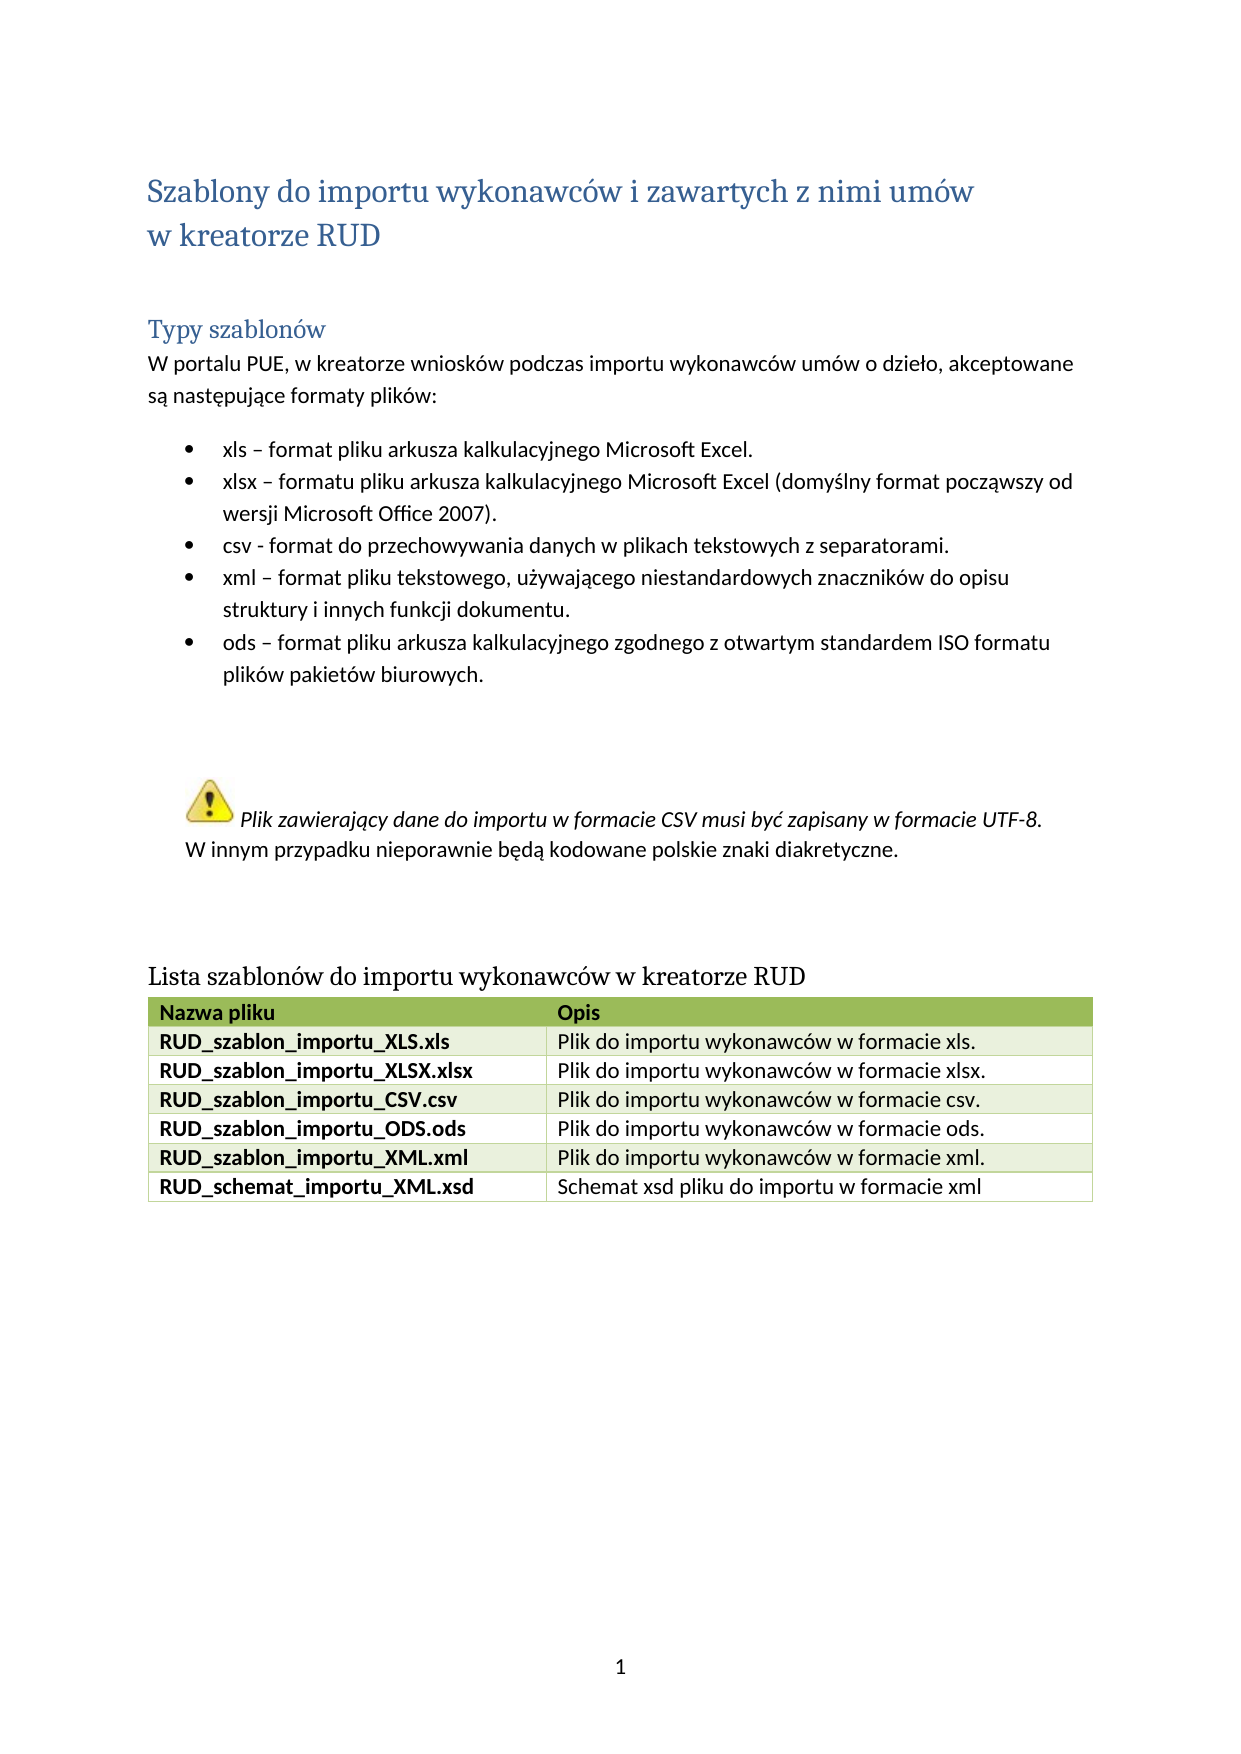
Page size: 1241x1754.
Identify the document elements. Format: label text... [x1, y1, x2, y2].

table_cell RUD_szablon_importu_XLS.xls [149, 1027, 546, 1055]
table_cell RUD_schemat_importu_XML.xsd [149, 1173, 546, 1201]
picture [185, 777, 235, 827]
table_cell RUD_szablon_importu_CSV.csv [149, 1085, 546, 1113]
table_cell Plik do importu wykonawców w formacie csv. [547, 1085, 1092, 1113]
list ods – format pliku arkusza kalkulacyjnego zgodnego z otwartym standardem ISO formatu plików pakietów biurowych. [185, 628, 1093, 688]
table_cell Plik do importu wykonawców w formacie xml. [547, 1144, 1092, 1171]
list csv - format do przechowywania danych w plikach tekstowych z separatorami. [185, 531, 1093, 559]
list xlsx – formatu pliku arkusza kalkulacyjnego Microsoft Excel (domyślny format począwszy od wersji Microsoft Office 2007). [185, 467, 1093, 527]
subtitle Lista szablonów do importu wykonawców w kreatorze RUD [148, 961, 1093, 992]
table_cell RUD_szablon_importu_ODS.ods [149, 1114, 546, 1142]
list xls – format pliku arkusza kalkulacyjnego Microsoft Excel. [185, 435, 1093, 463]
table_cell RUD_szablon_importu_XLSX.xlsx [149, 1056, 546, 1084]
text W portalu PUE, w kreatorze wniosków podczas importu wykonawców umów o dzieło, akceptowane są następujące formaty plików: [148, 349, 1093, 410]
table_cell Plik do importu wykonawców w formacie xls. [547, 1027, 1092, 1055]
table_cell Plik do importu wykonawców w formacie ods. [547, 1114, 1092, 1142]
text Plik zawierający dane do importu w formacie CSV musi być zapisany w formacie UTF-8. W innym przypadku nieporawnie będą kodowane polskie znaki diakretyczne. [185, 777, 1093, 863]
table_cell Plik do importu wykonawców w formacie xlsx. [547, 1056, 1092, 1084]
subtitle Szablony do importu wykonawców i zawartych z nimi umów w kreatorze RUD [148, 173, 1093, 255]
table_header Opis [547, 998, 1092, 1026]
table_cell Schemat xsd pliku do importu w formacie xml [547, 1173, 1092, 1201]
subtitle Typy szablonów [148, 314, 1093, 345]
table_header Nazwa pliku [149, 998, 546, 1026]
table_cell RUD_szablon_importu_XML.xml [149, 1144, 546, 1171]
list xml – format pliku tekstowego, używającego niestandardowych znaczników do opisu struktury i innych funkcji dokumentu. [185, 563, 1093, 624]
